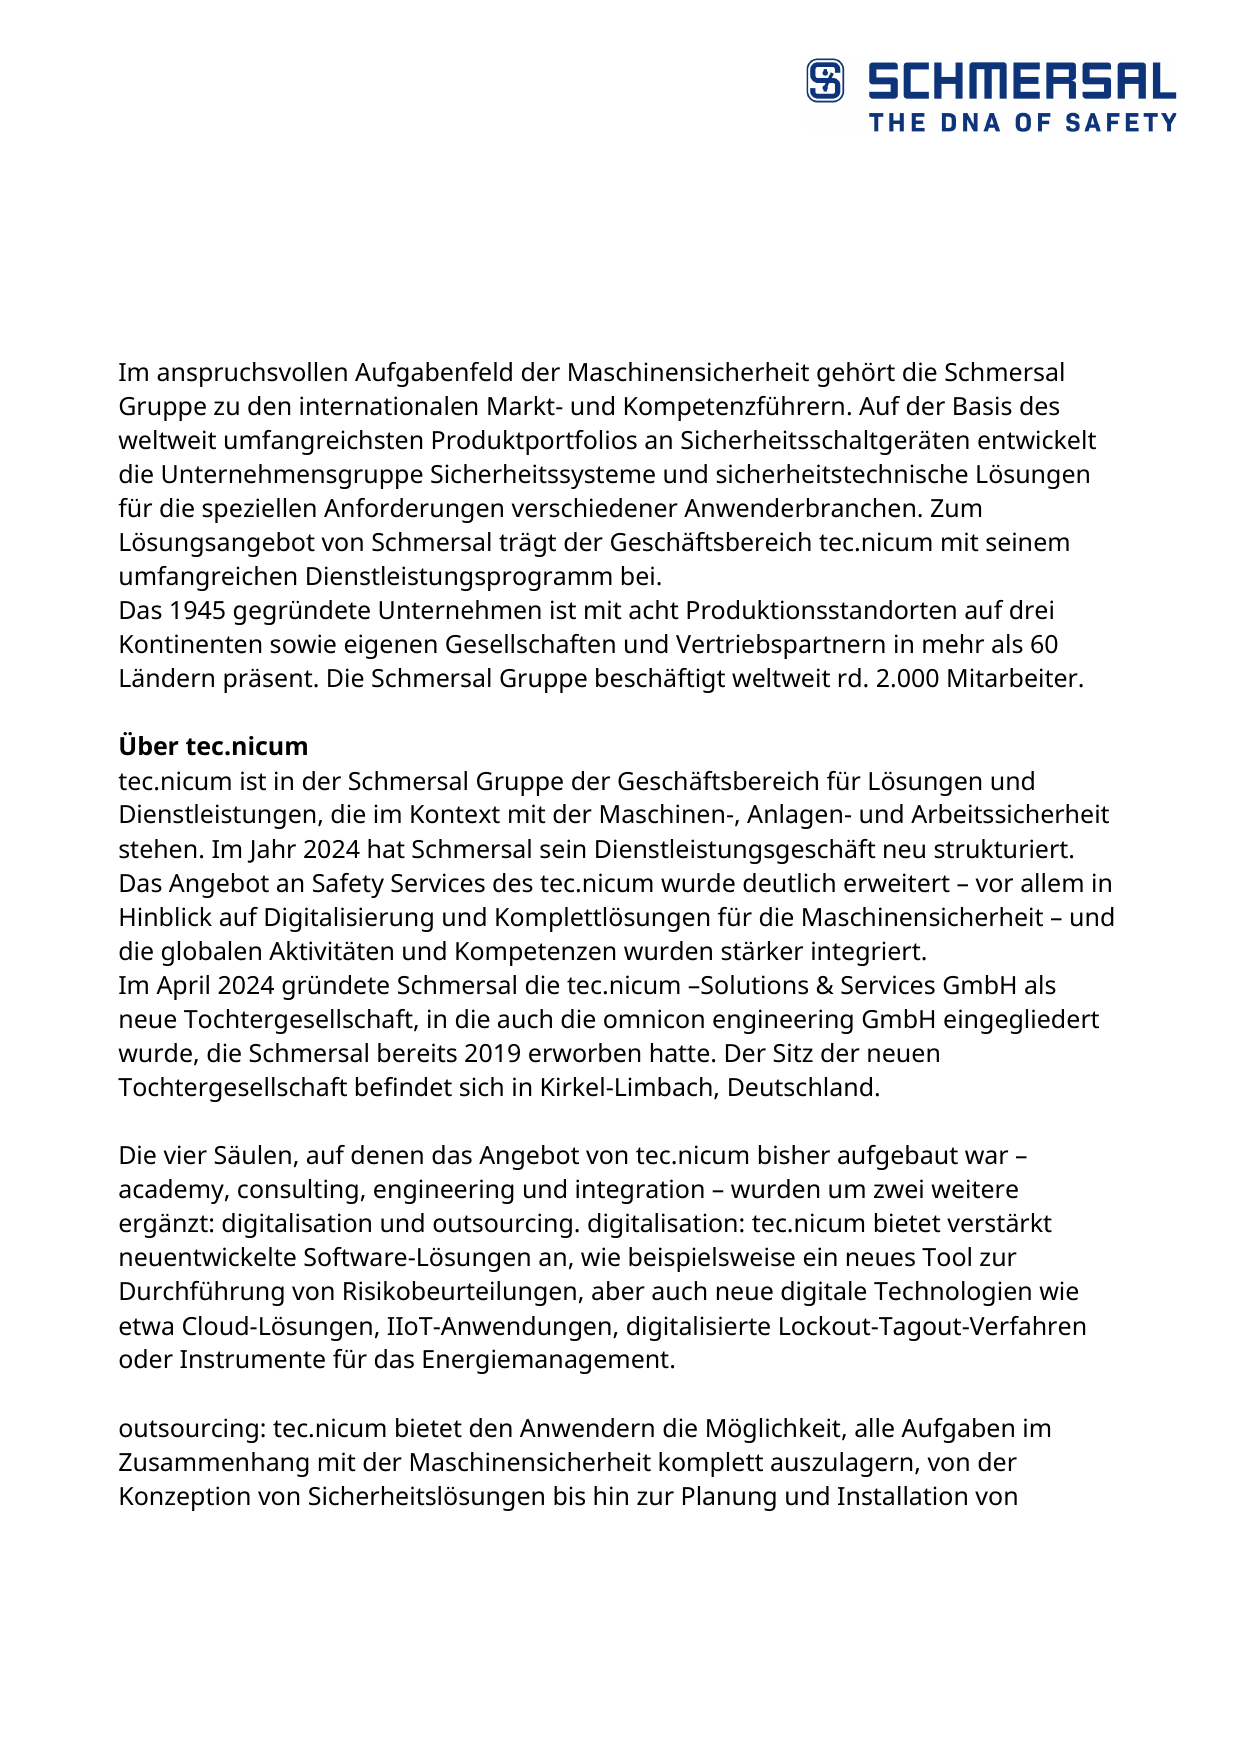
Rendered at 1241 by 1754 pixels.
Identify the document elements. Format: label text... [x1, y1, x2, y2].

text Im anspruchsvollen Aufgabenfeld der Maschinensicherheit gehört die Schmersal Gruppe zu den internationalen Markt- und Kompetenzführern. Auf der Basis des weltweit umfangreichsten Produktportfolios an Sicherheitsschaltgeräten entwickelt die Unternehmensgruppe Sicherheitssysteme und sicherheitstechnische Lösungen für die speziellen Anforderungen verschiedener Anwenderbranchen. Zum Lösungsangebot von Schmersal trägt der Geschäftsbereich tec.nicum mit seinem umfangreichen Dienstleistungsprogramm bei. [118, 354, 1122, 593]
text tec.nicum ist in der Schmersal Gruppe der Geschäftsbereich für Lösungen und Dienstleistungen, die im Kontext mit der Maschinen-, Anlagen- und Arbeitssicherheit stehen. Im Jahr 2024 hat Schmersal sein Dienstleistungsgeschäft neu strukturiert. Das Angebot an Safety Services des tec.nicum wurde deutlich erweitert – vor allem in Hinblick auf Digitalisierung und Komplettlösungen für die Maschinensicherheit – und die globalen Aktivitäten und Kompetenzen wurden stärker integriert. [118, 763, 1122, 967]
text Über tec.nicum [118, 729, 1122, 763]
text Die vier Säulen, auf denen das Angebot von tec.nicum bisher aufgebaut war – academy, consulting, engineering und integration – wurden um zwei weitere ergänzt: digitalisation und outsourcing. digitalisation: tec.nicum bietet verstärkt neuentwickelte Software-Lösungen an, wie beispielsweise ein neues Tool zur Durchführung von Risikobeurteilungen, aber auch neue digitale Technologien wie etwa Cloud-Lösungen, IIoT-Anwendungen, digitalisierte Lockout-Tagout-Verfahren oder Instrumente für das Energiemanagement. [118, 1138, 1122, 1376]
text Im April 2024 gründete Schmersal die tec.nicum –Solutions & Services GmbH als neue Tochtergesellschaft, in die auch die omnicon engineering GmbH eingegliedert wurde, die Schmersal bereits 2019 erworben hatte. Der Sitz der neuen Tochtergesellschaft befindet sich in Kirkel-Limbach, Deutschland. [118, 967, 1122, 1104]
picture [806, 58, 1177, 132]
text Das 1945 gegründete Unternehmen ist mit acht Produktionsstandorten auf drei Kontinenten sowie eigenen Gesellschaften und Vertriebspartnern in mehr als 60 Ländern präsent. Die Schmersal Gruppe beschäftigt weltweit rd. 2.000 Mitarbeiter. [118, 593, 1122, 695]
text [118, 1410, 1122, 1512]
